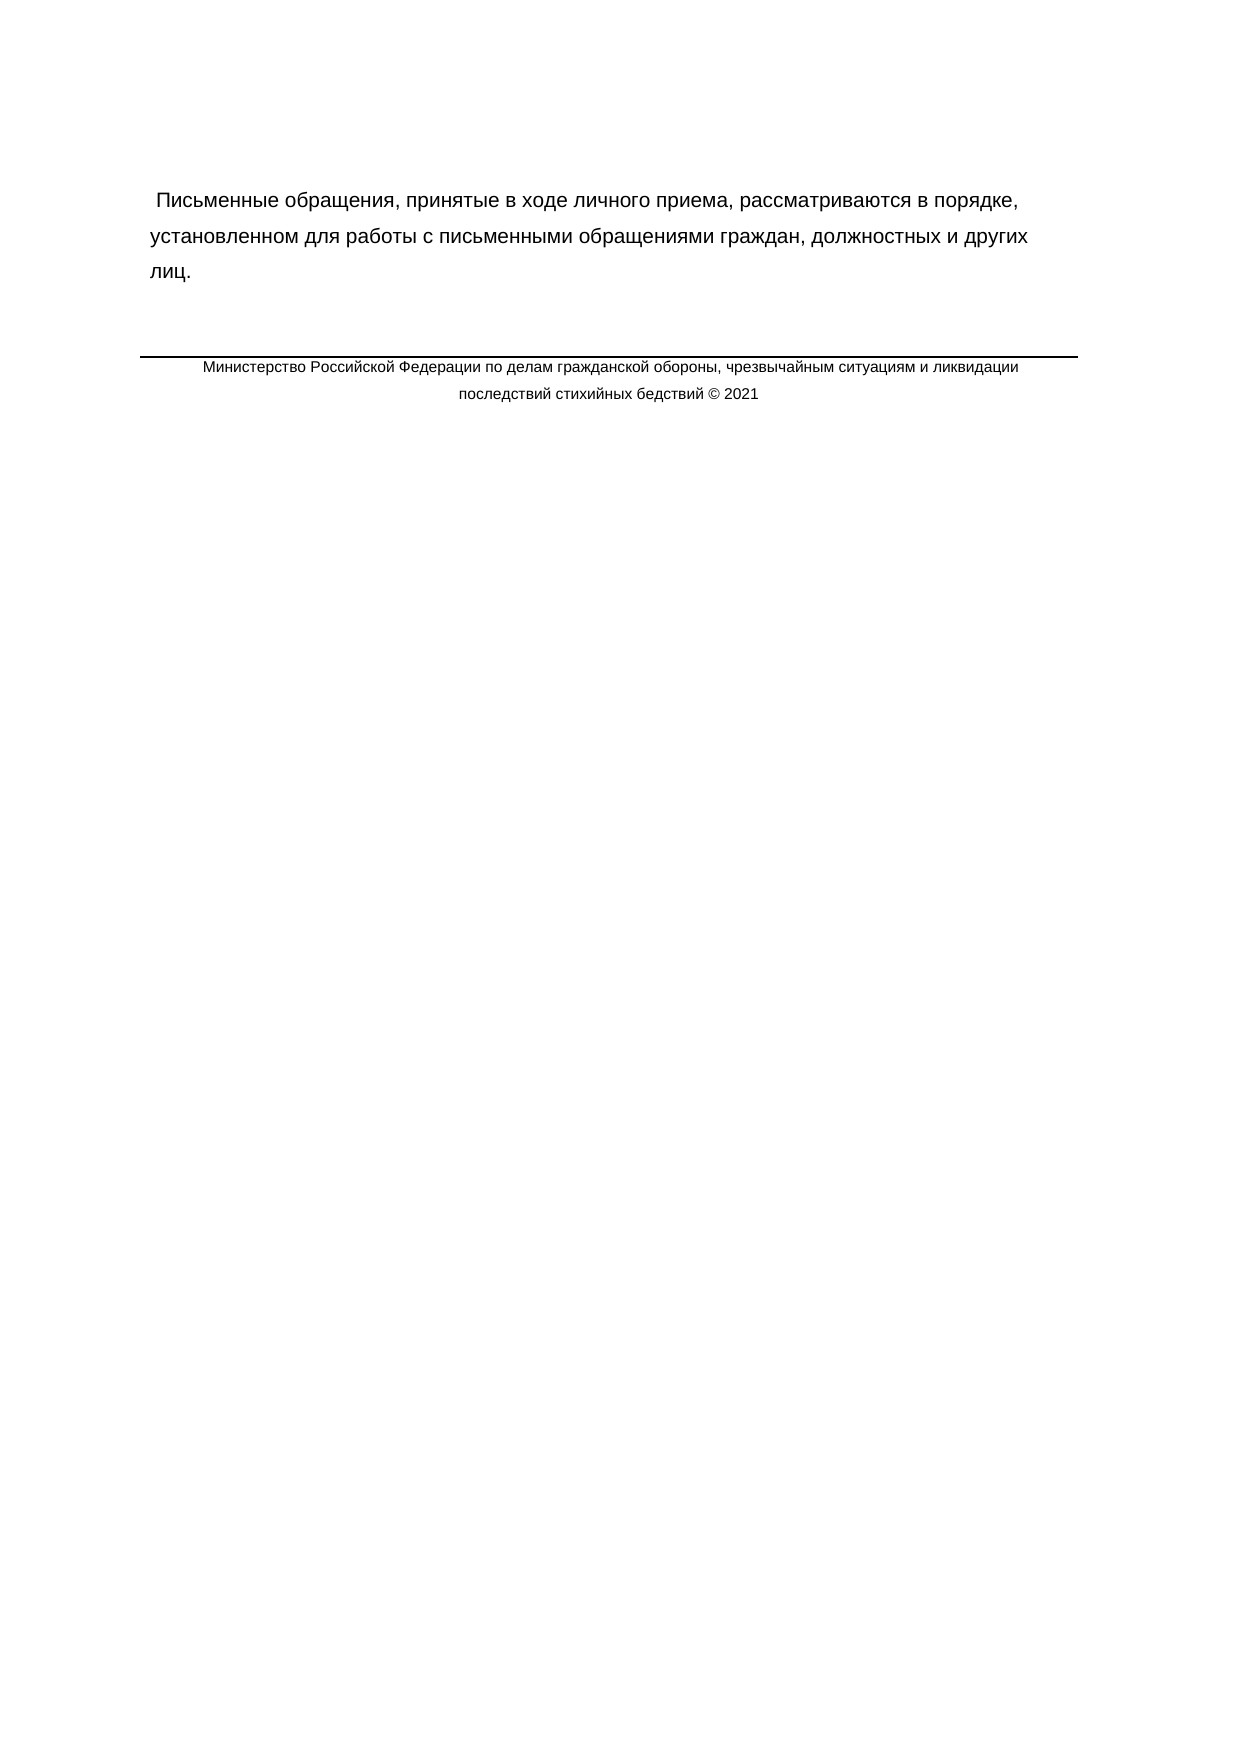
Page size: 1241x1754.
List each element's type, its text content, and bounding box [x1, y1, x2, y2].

table_cell Министерство Российской Федерации по делам гражданской обороны, чрезвычайным ситуациям и ликвидации последствий стихийных бедствий © 2021 [140, 358, 1078, 440]
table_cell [140, 150, 1078, 356]
